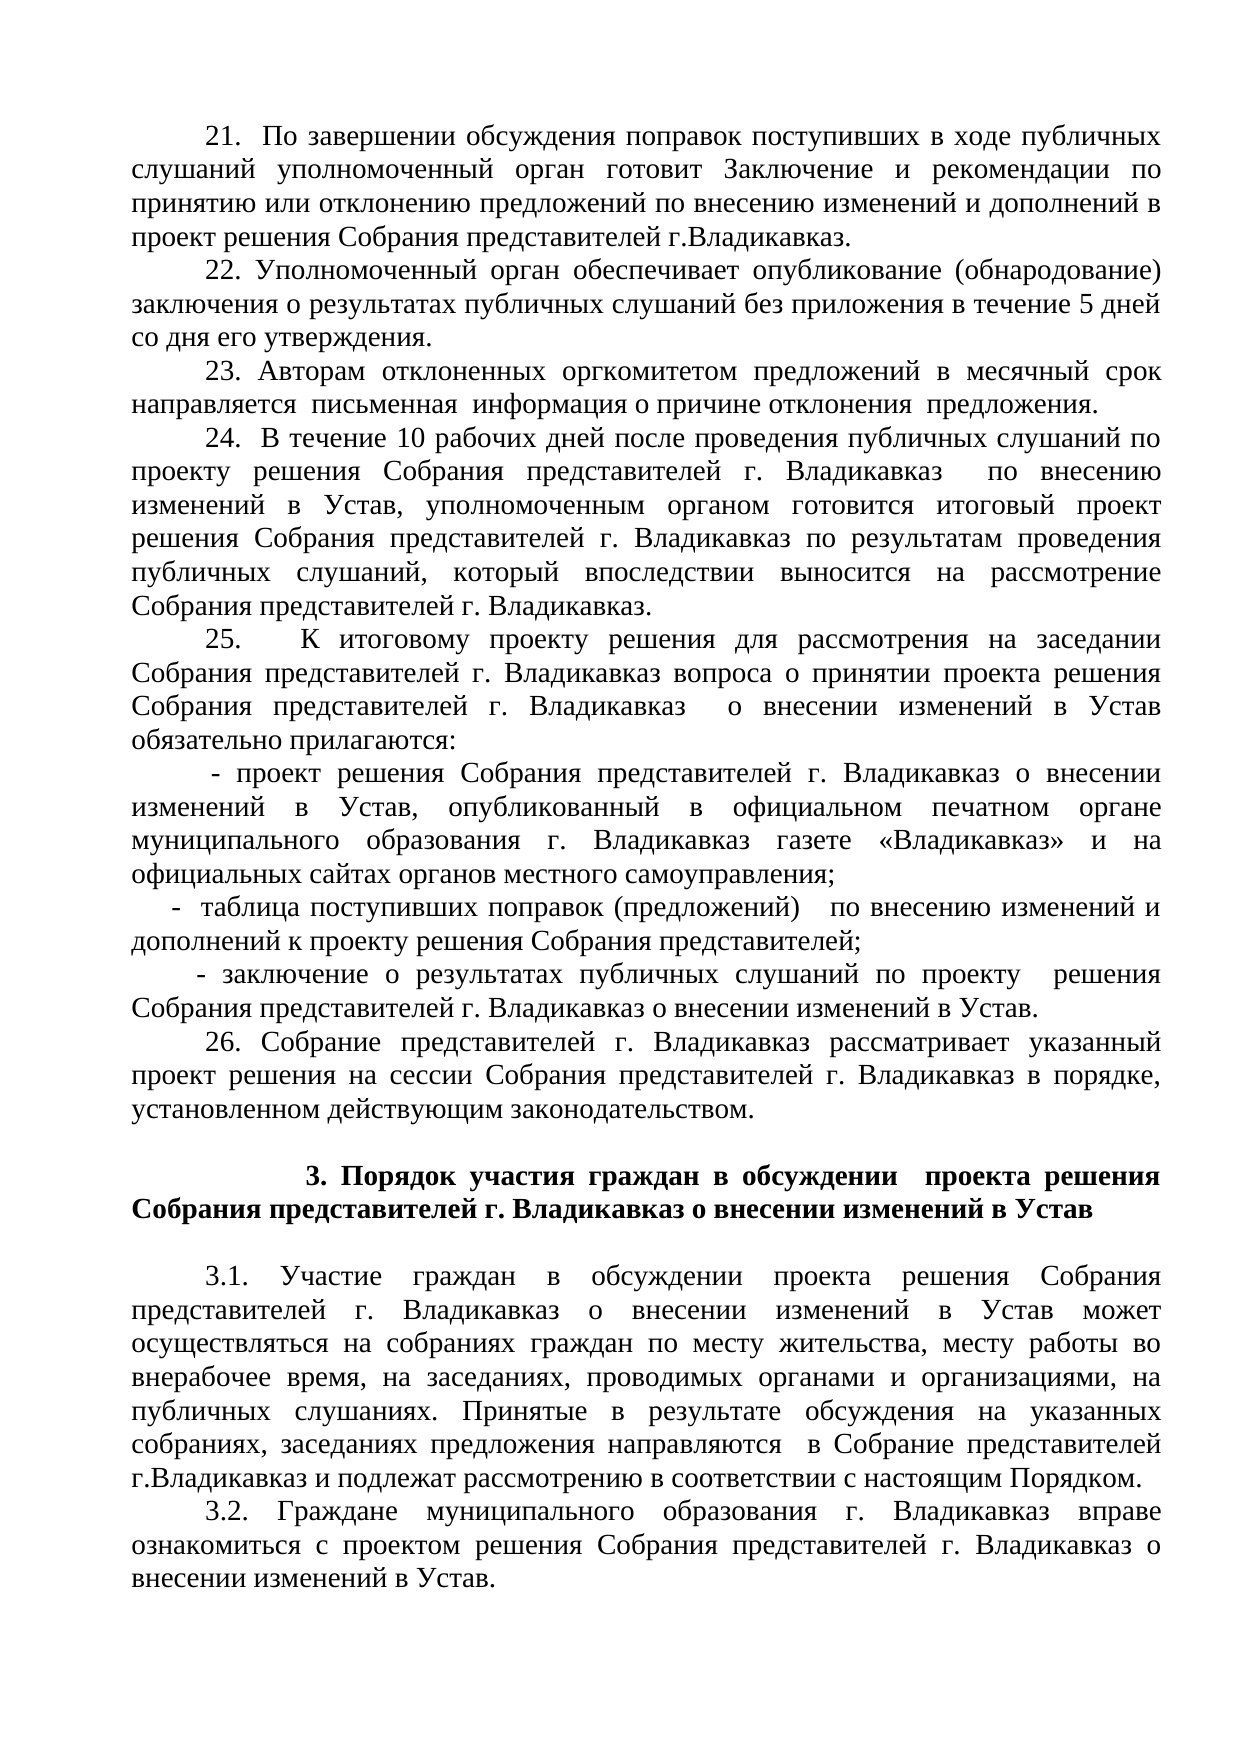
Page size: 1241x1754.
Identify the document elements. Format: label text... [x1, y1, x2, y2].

text 25. К итоговому проекту решения для рассмотрения на заседании Собрания представителей г. Владикавказ вопроса о принятии проекта решения Собрания представителей г. Владикавказ о внесении изменений в Устав обязательно прилагаются: [131, 621, 1162, 755]
text 3.2. Граждане муниципального образования г. Владикавказ вправе ознакомиться с проектом решения Собрания представителей г. Владикавказ о внесении изменений в Устав. [131, 1493, 1162, 1594]
text - заключение о результатах публичных слушаний по проекту решения Собрания представителей г. Владикавказ о внесении изменений в Устав. [131, 957, 1162, 1024]
text 26. Собрание представителей г. Владикавказ рассматривает указанный проект решения на сессии Собрания представителей г. Владикавказ в порядке, установленном действующим законодательством. [131, 1024, 1162, 1124]
text 23. Авторам отклоненных оргкомитетом предложений в месячный срок направляется письменная информация о причине отклонения предложения. [131, 353, 1162, 420]
text 3. Порядок участия граждан в обсуждении проекта решения Собрания представителей г. Владикавказ о внесении изменений в Устав [131, 1158, 1162, 1225]
text 22. Уполномоченный орган обеспечивает опубликование (обнародование) заключения о результатах публичных слушаний без приложения в течение 5 дней со дня его утверждения. [131, 252, 1162, 353]
text - проект решения Собрания представителей г. Владикавказ о внесении изменений в Устав, опубликованный в официальном печатном органе муниципального образования г. Владикавказ газете «Владикавказ» и на официальных сайтах органов местного самоуправления; [131, 755, 1162, 889]
text 24. В течение 10 рабочих дней после проведения публичных слушаний по проекту решения Собрания представителей г. Владикавказ по внесению изменений в Устав, уполномоченным органом готовится итоговый проект решения Собрания представителей г. Владикавказ по результатам проведения публичных слушаний, который впоследствии выносится на рассмотрение Собрания представителей г. Владикавказ. [131, 420, 1162, 621]
text 3.1. Участие граждан в обсуждении проекта решения Собрания представителей г. Владикавказ о внесении изменений в Устав может осуществляться на собраниях граждан по месту жительства, месту работы во внерабочее время, на заседаниях, проводимых органами и организациями, на публичных слушаниях. Принятые в результате обсуждения на указанных собраниях, заседаниях предложения направляются в Собрание представителей г.Владикавказ и подлежат рассмотрению в соответствии с настоящим Порядком. [131, 1258, 1162, 1493]
text - таблица поступивших поправок (предложений) по внесению изменений и дополнений к проекту решения Собрания представителей; [131, 889, 1162, 957]
text 21. По завершении обсуждения поправок поступивших в ходе публичных слушаний уполномоченный орган готовит Заключение и рекомендации по принятию или отклонению предложений по внесению изменений и дополнений в проект решения Собрания представителей г.Владикавказ. [131, 118, 1162, 252]
